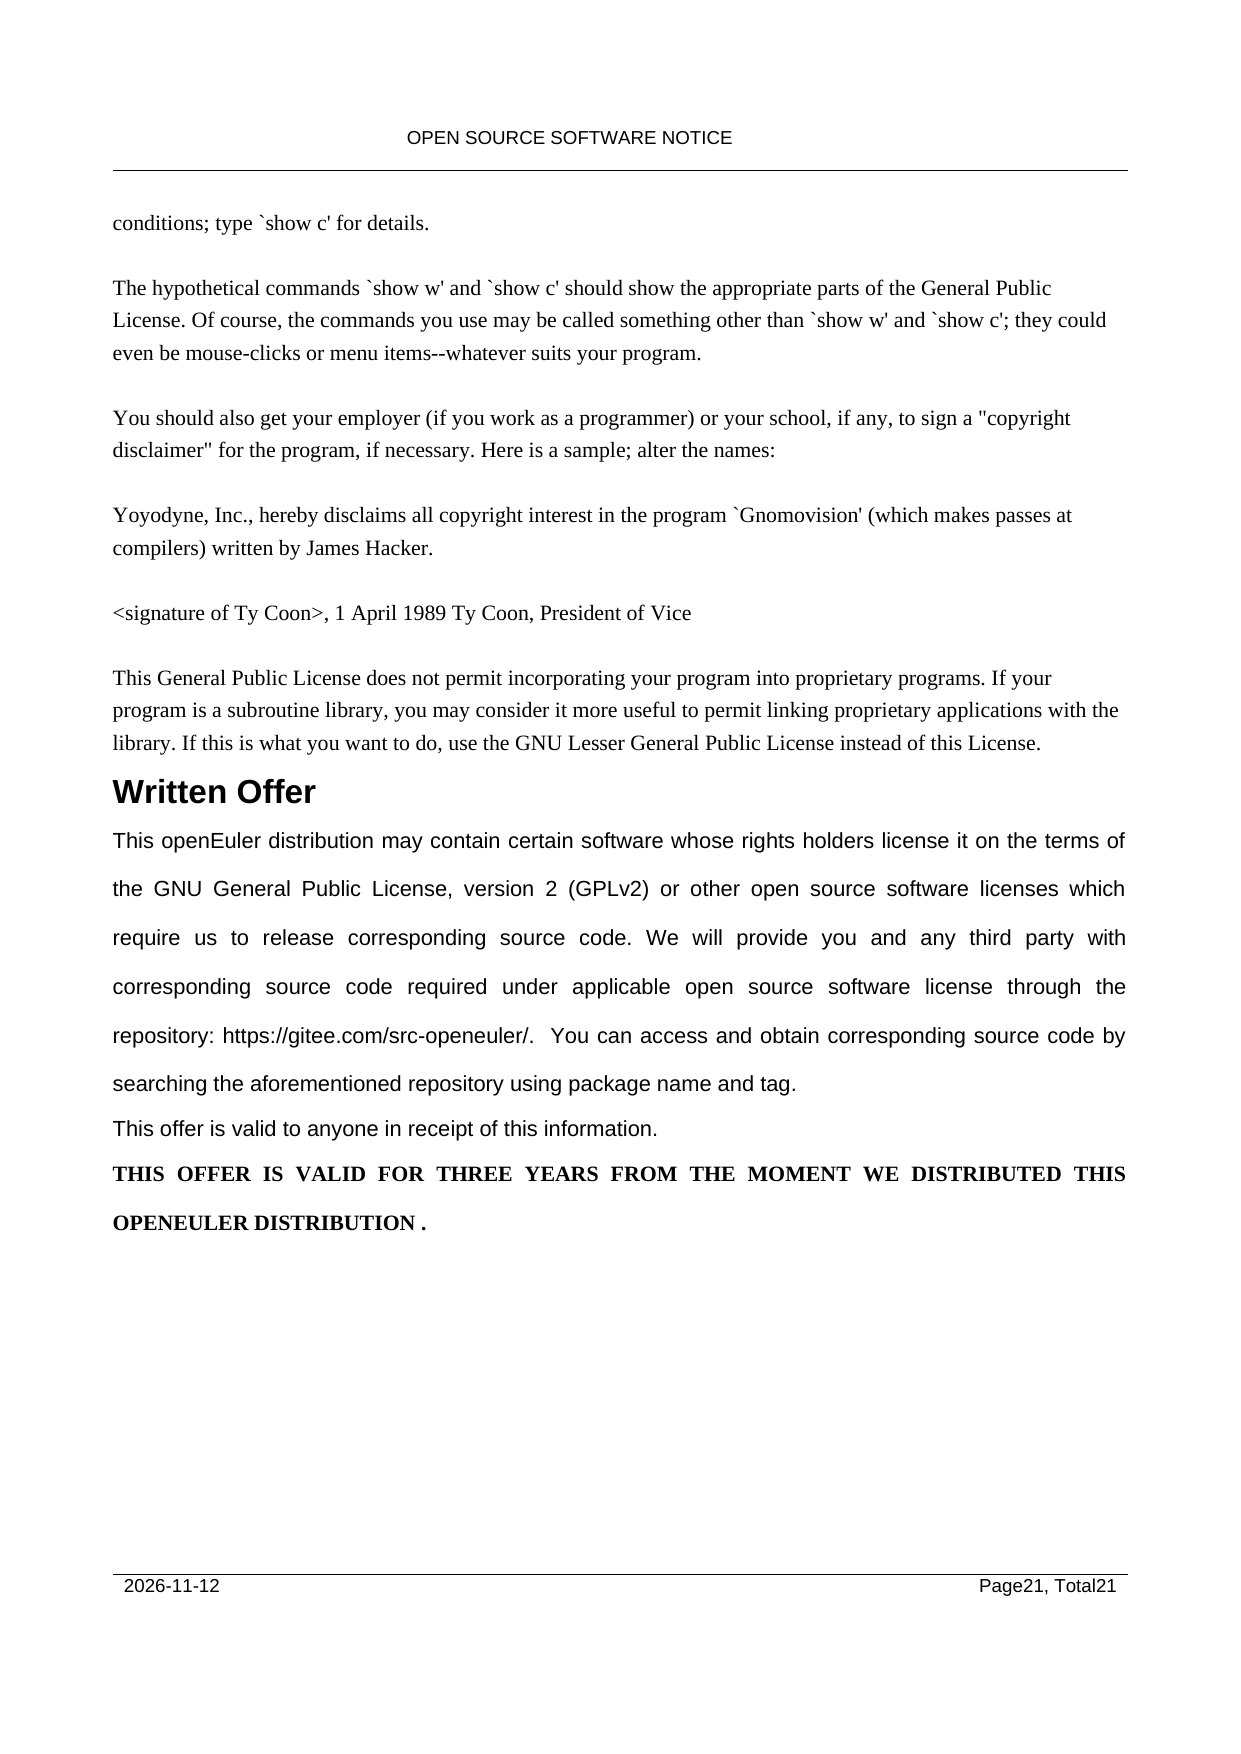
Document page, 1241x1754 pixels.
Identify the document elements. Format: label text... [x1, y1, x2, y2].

text This offer is valid to anyone in receipt of this information. [112, 1113, 1128, 1145]
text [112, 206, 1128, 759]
text THIS OFFER IS VALID FOR THREE YEARS FROM THE MOMENT WE DISTRIBUTED THIS OPENEULER DISTRIBUTION . [112, 1158, 1128, 1239]
text This openEuler distribution may contain certain software whose rights holders license it on the terms of the GNU General Public License, version 2 (GPLv2) or other open source software licenses which require us to release corresponding source code. We will provide you and any third party with corresponding source code required under applicable open source software license through the repository: https://gitee.com/src-openeuler/. You can access and obtain corresponding source code by searching the aforementioned repository using package name and tag. [112, 824, 1128, 1100]
text Written Offer [112, 759, 1128, 824]
